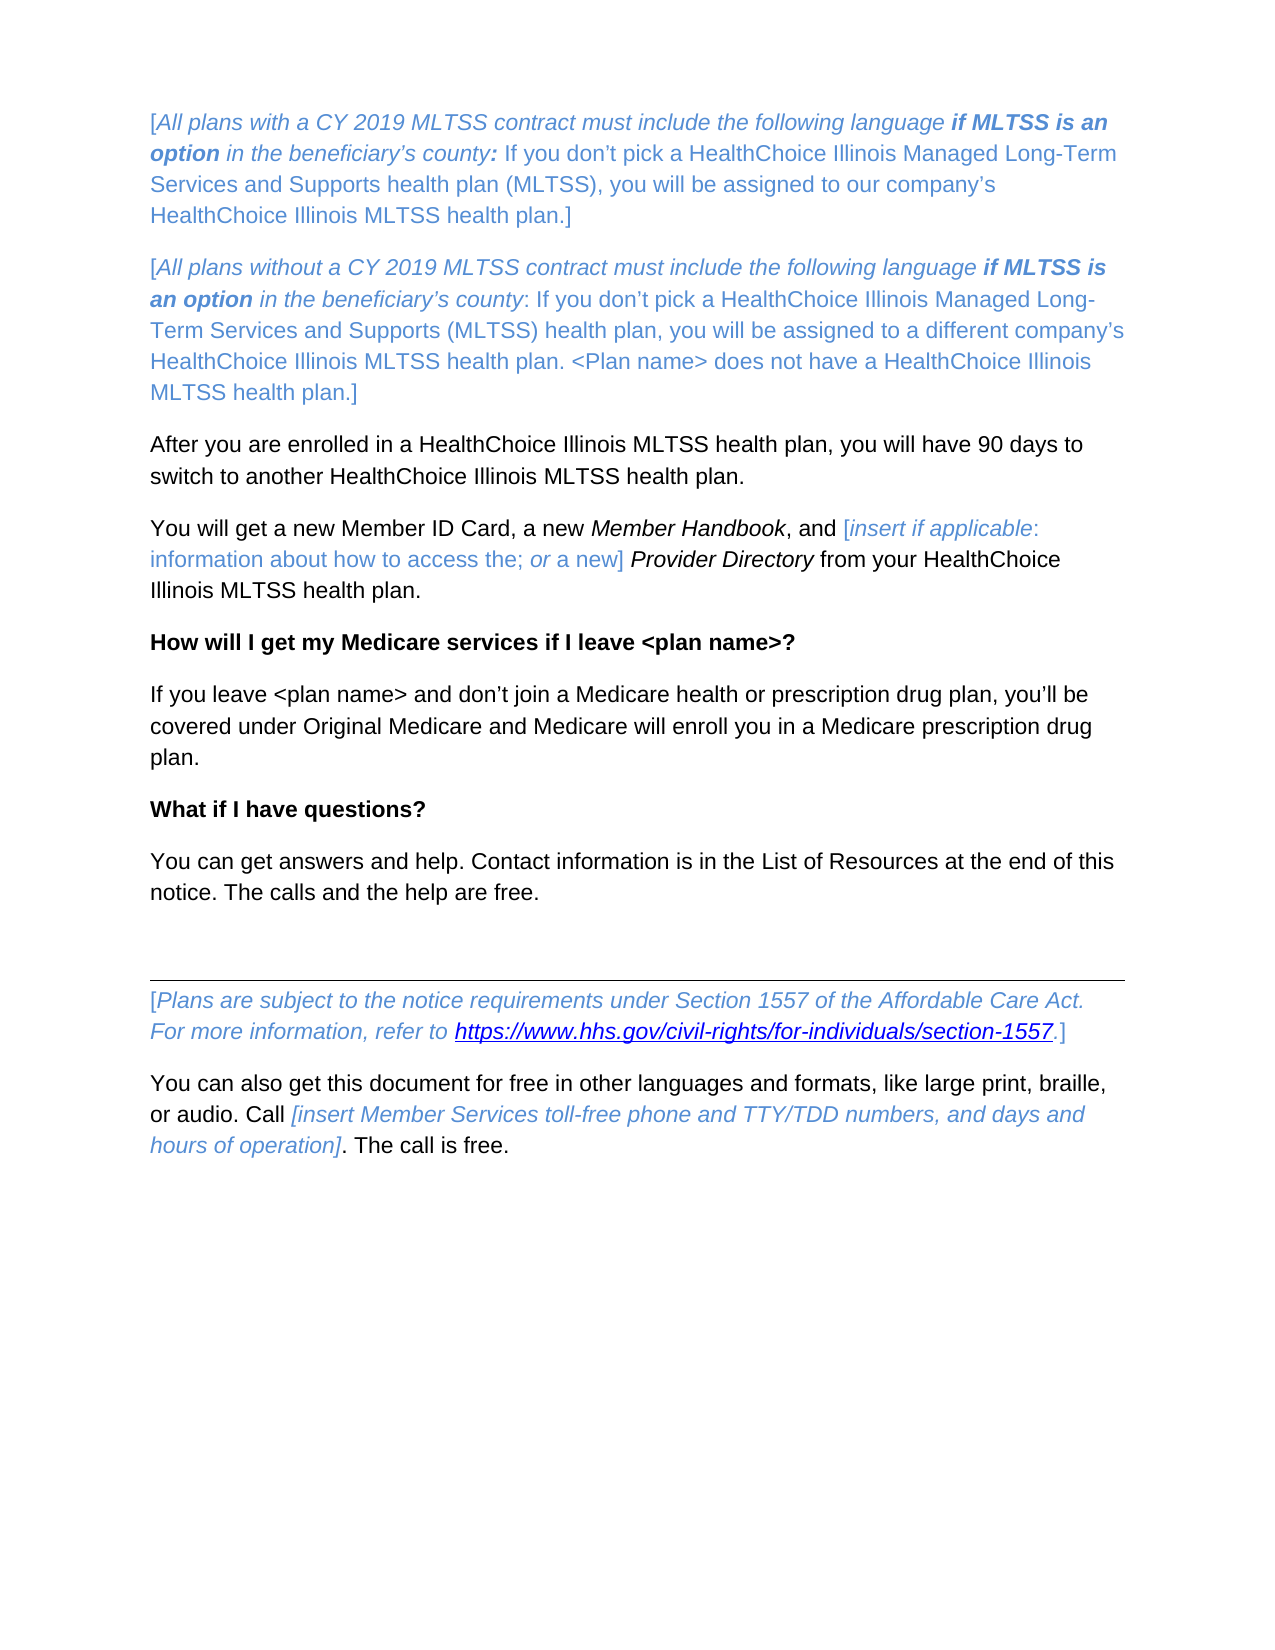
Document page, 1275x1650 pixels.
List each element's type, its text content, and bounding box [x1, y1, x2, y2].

list How will I get my Medicare services if I leave <plan name>? [150, 626, 1125, 657]
list You will get a new Member ID Card, a new Member Handbook, and [insert if applicable: information about how to access the; or a new] Provider Directory from your HealthChoice Illinois MLTSS health plan. [150, 511, 1125, 605]
list You can get answers and help. Contact information is in the List of Resources at the end of this notice. The calls and the help are free. [150, 844, 1125, 907]
text [Plans are subject to the notice requirements under Section 1557 of the Affordable Care Act. For more information, refer to https://www.hhs.gov/civil-rights/for-individuals/section-1557.] [150, 981, 1125, 1046]
list [All plans with a CY 2019 MLTSS contract must include the following language if MLTSS is an option in the beneficiary’s county: If you don’t pick a HealthChoice Illinois Managed Long-Term Services and Supports health plan (MLTSS), you will be assigned to our company’s HealthChoice Illinois MLTSS health plan.] [150, 105, 1125, 230]
list If you leave <plan name> and don’t join a Medicare health or prescription drug plan, you’ll be covered under Original Medicare and Medicare will enroll you in a Medicare prescription drug plan. [150, 678, 1125, 772]
list After you are enrolled in a HealthChoice Illinois MLTSS health plan, you will have 90 days to switch to another HealthChoice Illinois MLTSS health plan. [150, 428, 1125, 490]
list [All plans without a CY 2019 MLTSS contract must include the following language if MLTSS is an option in the beneficiary’s county: If you don’t pick a HealthChoice Illinois Managed Long-Term Services and Supports (MLTSS) health plan, you will be assigned to a different company’s HealthChoice Illinois MLTSS health plan. <Plan name> does not have a HealthChoice Illinois MLTSS health plan.] [150, 251, 1125, 407]
list What if I have questions? [150, 792, 1125, 824]
text You can also get this document for free in other languages and formats, like large print, braille, or audio. Call [insert Member Services toll-free phone and TTY/TDD numbers, and days and hours of operation]. The call is free. [150, 1066, 1125, 1160]
